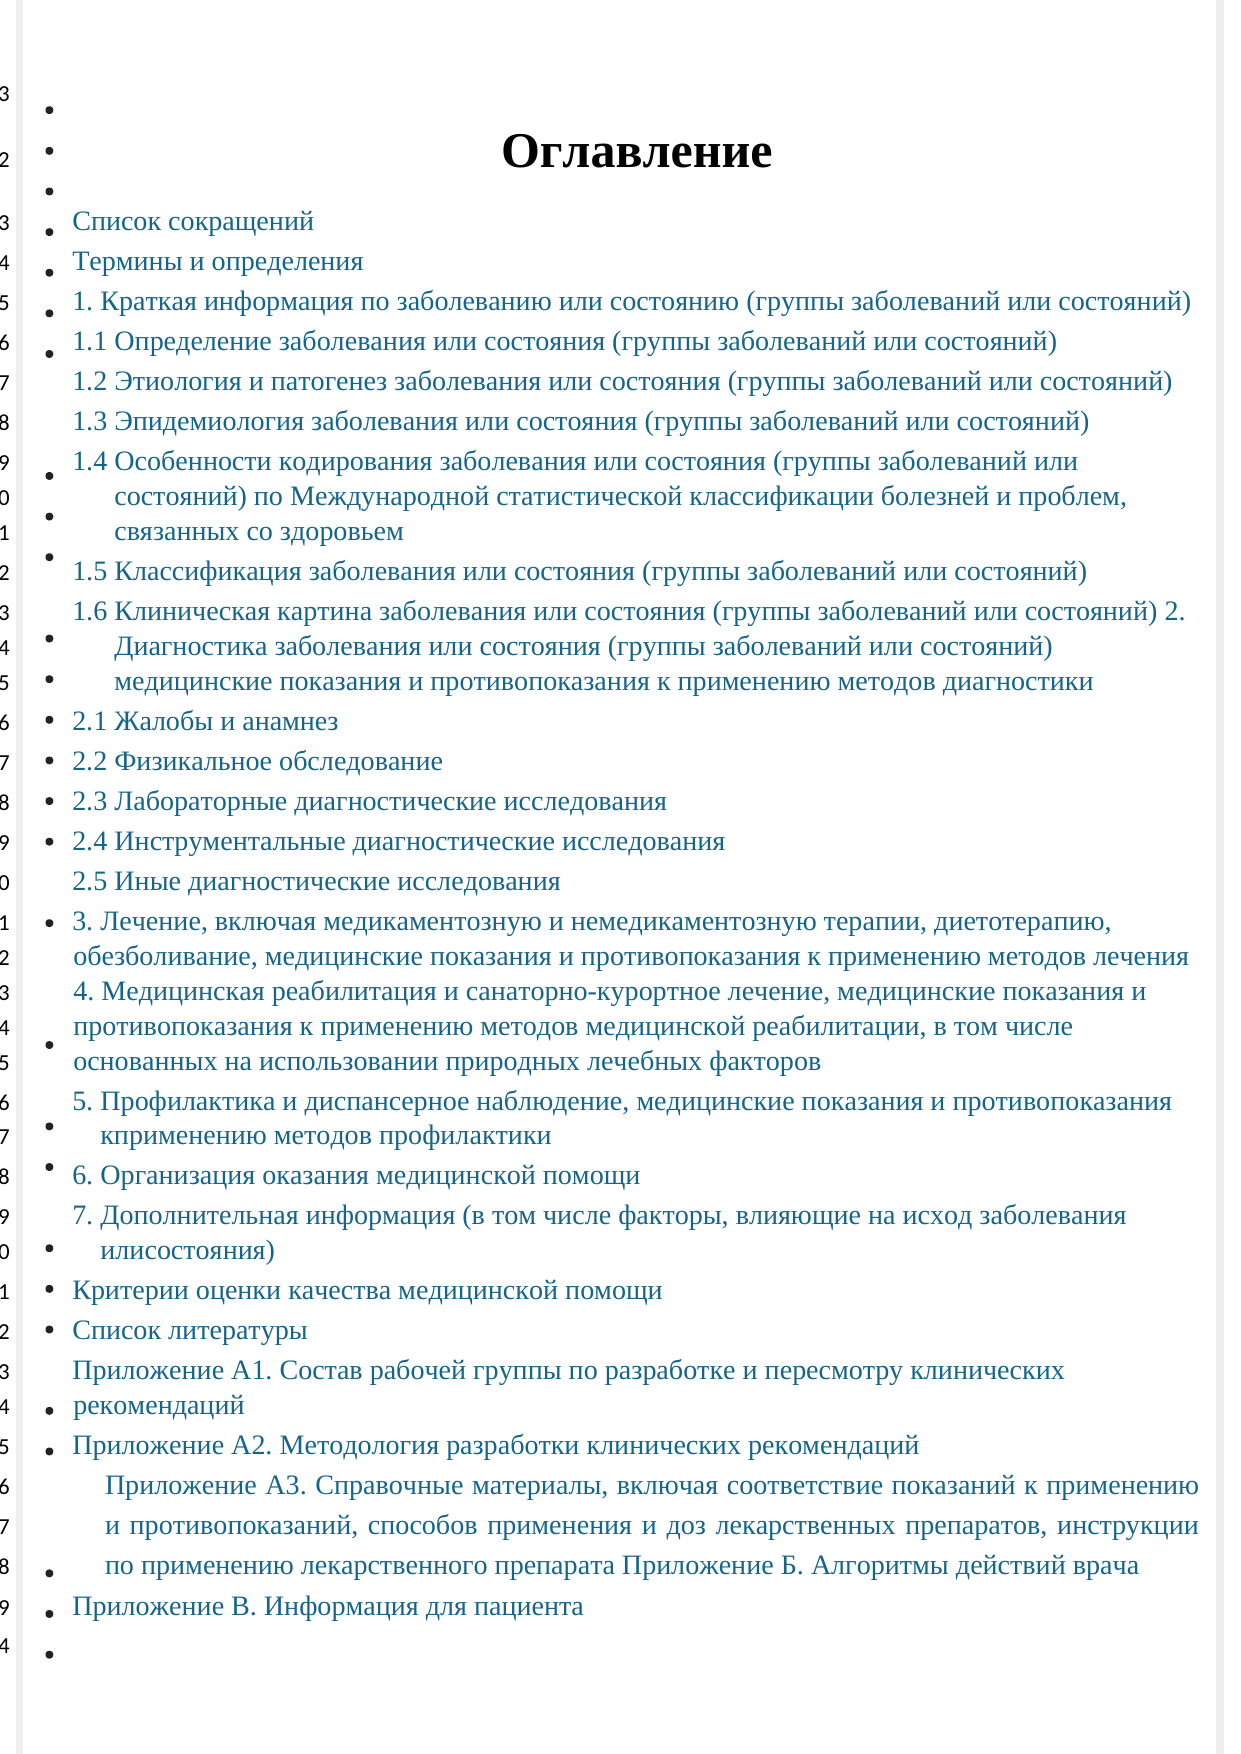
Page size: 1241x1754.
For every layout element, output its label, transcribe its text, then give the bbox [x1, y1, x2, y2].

list Физикальное обследование [39, 744, 1201, 776]
text Список литературы [39, 1313, 1201, 1346]
list Лабораторные диагностические исследования [39, 784, 1201, 816]
text Термины и определения [39, 244, 1201, 277]
list Особенности кодирования заболевания или состояния (группы заболеваний или состояний) по Международной статистической классификации болезней и проблем, связанных со здоровьем [39, 444, 1201, 547]
text Приложение В. Информация для пациента [39, 1588, 1201, 1621]
list Инструментальные диагностические исследования [39, 824, 1201, 856]
list Этиология и патогенез заболевания или состояния (группы заболеваний или состояний) [39, 364, 1201, 397]
list Клиническая картина заболевания или состояния (группы заболеваний или состояний) 2. Диагностика заболевания или состояния (группы заболеваний или состояний) медицинские показания и противопоказания к применению методов диагностики [39, 594, 1201, 696]
list Эпидемиология заболевания или состояния (группы заболеваний или состояний) [39, 404, 1201, 437]
subtitle Оглавление [39, 127, 1201, 178]
text Приложение А3. Справочные материалы, включая соответствие показаний к применению и противопоказаний, способов применения и доз лекарственных препаратов, инструкции по применению лекарственного препарата Приложение Б. Алгоритмы действий врача [72, 1468, 1201, 1581]
list Профилактика и диспансерное наблюдение, медицинские показания и противопоказания кприменению методов профилактики [39, 1083, 1201, 1151]
list Жалобы и анамнез [39, 704, 1201, 736]
list Краткая информация по заболеванию или состоянию (группы заболеваний или состояний) [39, 284, 1201, 317]
list Иные диагностические исследования [39, 864, 1201, 896]
list Определение заболевания или состояния (группы заболеваний или состояний) [39, 324, 1201, 357]
text Приложение А2. Методология разработки клинических рекомендаций [39, 1428, 1201, 1461]
text 3. Лечение, включая медикаментозную и немедикаментозную терапии, диетотерапию, обезболивание, медицинские показания и противопоказания к применению методов лечения 4. Медицинская реабилитация и санаторно-курортное лечение, медицинские показания и противопоказания к применению методов медицинской реабилитации, в том числе основанных на использовании природных лечебных факторов [39, 904, 1201, 1076]
text Приложение А1. Состав рабочей группы по разработке и пересмотру клинических рекомендаций [39, 1353, 1201, 1421]
list Организация оказания медицинской помощи [39, 1158, 1201, 1191]
list Дополнительная информация (в том числе факторы, влияющие на исход заболевания илисостояния) [39, 1198, 1201, 1266]
text Критерии оценки качества медицинской помощи [39, 1273, 1201, 1306]
text Список сокращений [39, 204, 1201, 237]
list Классификация заболевания или состояния (группы заболеваний или состояний) [39, 554, 1201, 587]
